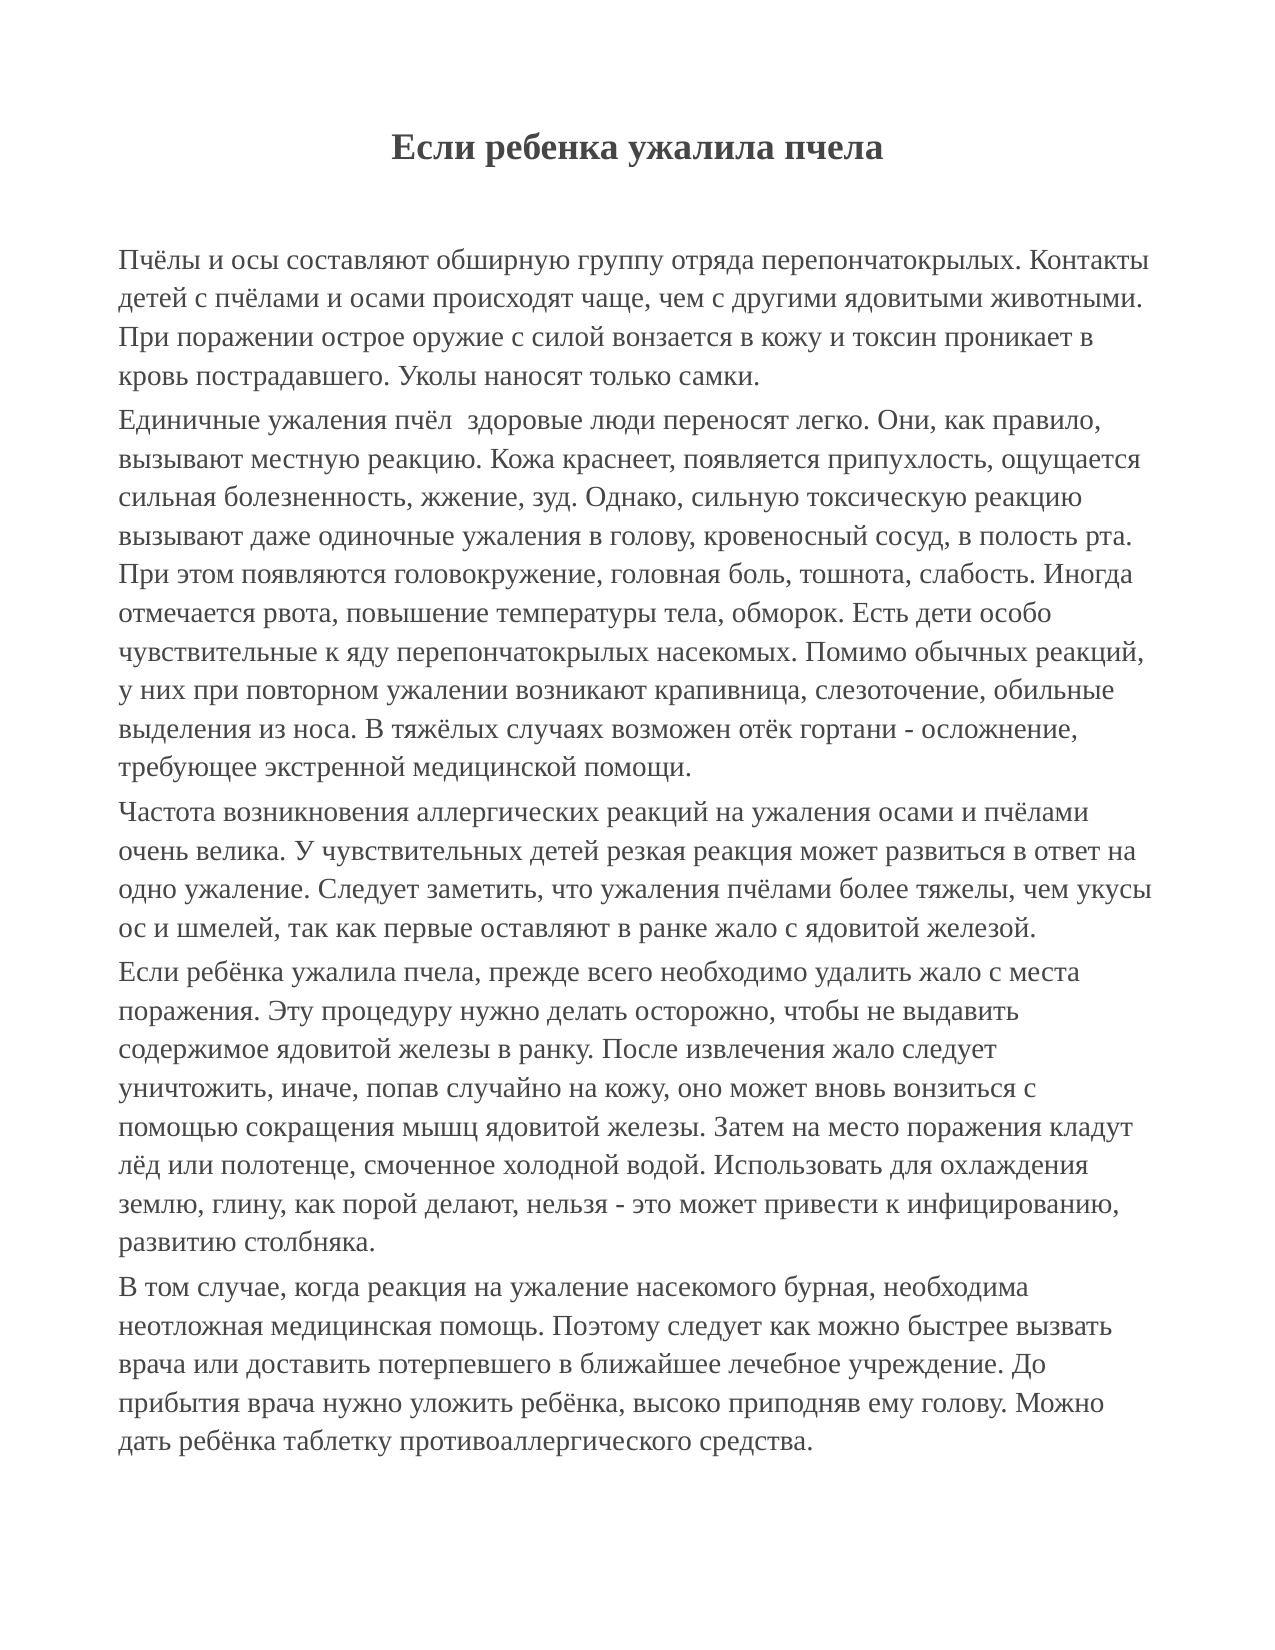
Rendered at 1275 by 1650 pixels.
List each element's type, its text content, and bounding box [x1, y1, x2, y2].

text Частота возникновения аллергических реакций на ужаления осами и пчёлами очень велика. У чувствительных детей резкая реакция может развиться в ответ на одно ужаление. Следует заметить, что ужаления пчёлами более тяжелы, чем укусы ос и шмелей, так как первые оставляют в ранке жало с ядовитой железой. [118, 794, 1157, 943]
text Единичные ужаления пчёл здоровые люди переносят легко. Они, как правило, вызывают местную реакцию. Кожа краснеет, появляется припухлость, ощущается сильная болезненность, жжение, зуд. Однако, сильную токсическую реакцию вызывают даже одиночные ужаления в голову, кровеносный сосуд, в полость рта. При этом появляются головокружение, головная боль, тошнота, слабость. Иногда отмечается рвота, повышение температуры тела, обморок. Есть дети особо чувствительные к яду перепончатокрылых насекомых. Помимо обычных реакций, у них при повторном ужалении возникают крапивница, слезоточение, обильные выделения из носа. В тяжёлых случаях возможен отёк гортани - осложнение, требующее экстренной медицинской помощи. [118, 402, 1157, 783]
text Если ребёнка ужалила пчела, прежде всего необходимо удалить жало с места поражения. Эту процедуру нужно делать осторожно, чтобы не выдавить содержимое ядовитой железы в ранку. После извлечения жало следует уничтожить, иначе, попав случайно на кожу, оно может вновь вонзиться с помощью сокращения мышц ядовитой железы. Затем на место поражения кладут лёд или полотенце, смоченное холодной водой. Использовать для охлаждения землю, глину, как порой делают, нельзя - это может привести к инфицированию, развитию столбняка. [118, 954, 1157, 1258]
text Пчёлы и осы составляют обширную группу отряда перепончатокрылых. Контакты детей с пчёлами и осами происходят чаще, чем с другими ядовитыми животными. При поражении острое оружие с силой вонзается в кожу и токсин проникает в кровь пострадавшего. Уколы наносят только самки. [118, 242, 1157, 391]
text Если ребенка ужалила пчела [118, 124, 1157, 201]
text В том случае, когда реакция на ужаление насекомого бурная, необходима неотложная медицинская помощь. Поэтому следует как можно быстрее вызвать врача или доставить потерпевшего в ближайшее лечебное учреждение. До прибытия врача нужно уложить ребёнка, высоко приподняв ему голову. Можно дать ребёнка таблетку противоаллергического средства. [118, 1269, 1157, 1457]
